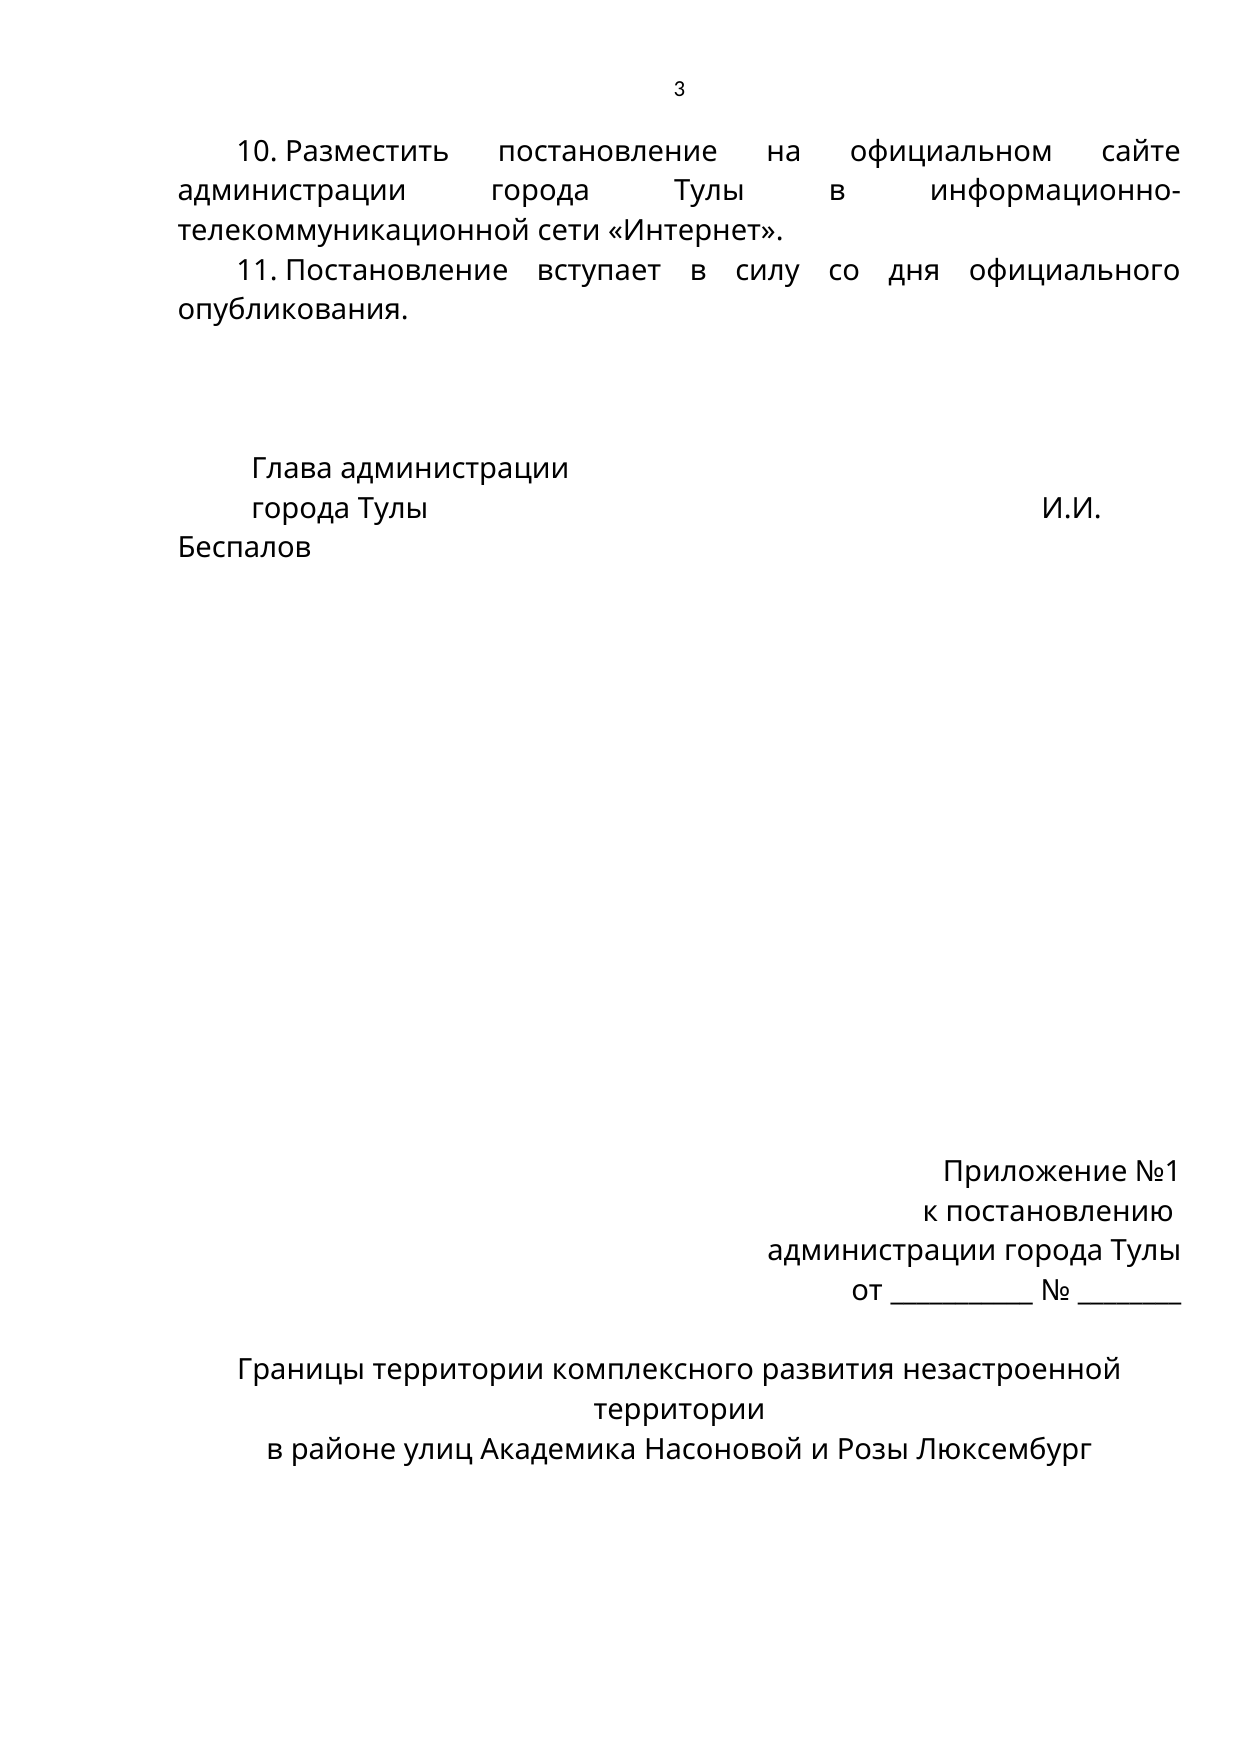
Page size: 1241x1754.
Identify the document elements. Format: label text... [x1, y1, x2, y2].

text к постановлению администрации города Тулы [177, 1190, 1181, 1269]
text Границы территории комплексного развития незастроенной территории [177, 1348, 1181, 1428]
text 11. Постановление вступает в силу со дня официального опубликования. [177, 249, 1181, 328]
text города Тулы И.И. Беспалов [177, 487, 1181, 594]
text в районе улиц Академика Насоновой и Розы Люксембург [177, 1428, 1181, 1468]
text 10. Разместить постановление на официальном сайте администрации города Тулы в информационно-телекоммуникационной сети «Интернет». [177, 130, 1181, 249]
text от ___________ № ________ [177, 1269, 1181, 1309]
text Глава администрации [177, 447, 1181, 487]
text Приложение №1 [177, 1150, 1181, 1190]
